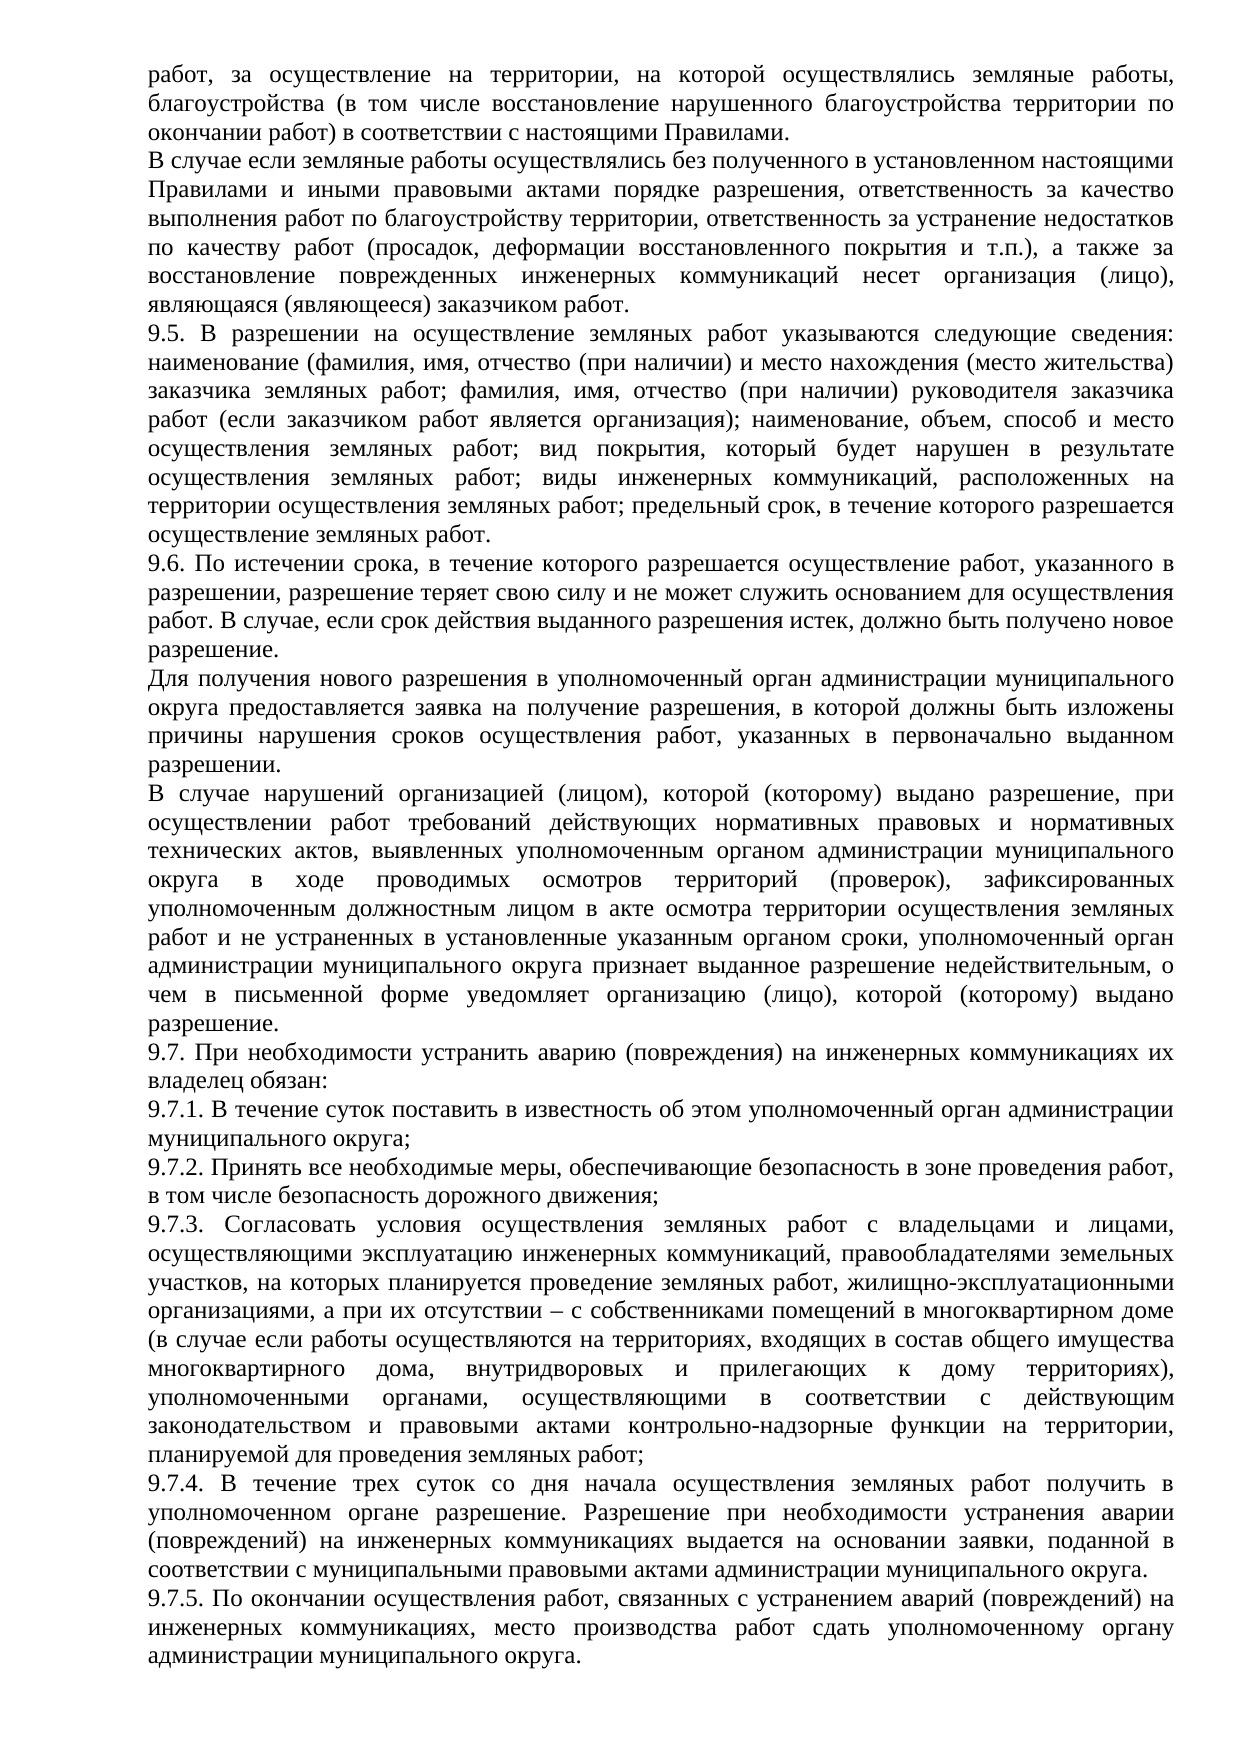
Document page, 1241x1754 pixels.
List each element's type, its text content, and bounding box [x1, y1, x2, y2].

text 9.7.5. По окончании осуществления работ, связанных с устранением аварий (повреждений) на инженерных коммуникациях, место производства работ сдать уполномоченному органу администрации муниципального округа. [148, 1583, 1175, 1669]
text 9.5. В разрешении на осуществление земляных работ указываются следующие сведения: наименование (фамилия, имя, отчество (при наличии) и место нахождения (место жительства) заказчика земляных работ; фамилия, имя, отчество (при наличии) руководителя заказчика работ (если заказчиком работ является организация); наименование, объем, способ и место осуществления земляных работ; вид покрытия, который будет нарушен в результате осуществления земляных работ; виды инженерных коммуникаций, расположенных на территории осуществления земляных работ; предельный срок, в течение которого разрешается осуществление земляных работ. [148, 318, 1175, 548]
text 9.6. По истечении срока, в течение которого разрешается осуществление работ, указанного в разрешении, разрешение теряет свою силу и не может служить основанием для осуществления работ. В случае, если срок действия выданного разрешения истек, должно быть получено новое разрешение. [148, 548, 1175, 663]
text 9.7.2. Принять все необходимые меры, обеспечивающие безопасность в зоне проведения работ, в том числе безопасность дорожного движения; [148, 1152, 1175, 1209]
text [148, 59, 1175, 145]
text 9.7.3. Согласовать условия осуществления земляных работ с владельцами и лицами, осуществляющими эксплуатацию инженерных коммуникаций, правообладателями земельных участков, на которых планируется проведение земляных работ, жилищно-эксплуатационными организациями, а при их отсутствии – с собственниками помещений в многоквартирном доме (в случае если работы осуществляются на территориях, входящих в состав общего имущества многоквартирного дома, внутридворовых и прилегающих к дому территориях), уполномоченными органами, осуществляющими в соответствии с действующим законодательством и правовыми актами контрольно-надзорные функции на территории, планируемой для проведения земляных работ; [148, 1209, 1175, 1468]
text 9.7. При необходимости устранить аварию (повреждения) на инженерных коммуникациях их владелец обязан: [148, 1037, 1175, 1094]
text В случае нарушений организацией (лицом), которой (которому) выдано разрешение, при осуществлении работ требований действующих нормативных правовых и нормативных технических актов, выявленных уполномоченным органом администрации муниципального округа в ходе проводимых осмотров территорий (проверок), зафиксированных уполномоченным должностным лицом в акте осмотра территории осуществления земляных работ и не устраненных в установленные указанным органом сроки, уполномоченный орган администрации муниципального округа признает выданное разрешение недействительным, о чем в письменной форме уведомляет организацию (лицо), которой (которому) выдано разрешение. [148, 778, 1175, 1037]
text 9.7.4. В течение трех суток со дня начала осуществления земляных работ получить в уполномоченном органе разрешение. Разрешение при необходимости устранения аварии (повреждений) на инженерных коммуникациях выдается на основании заявки, поданной в соответствии с муниципальными правовыми актами администрации муниципального округа. [148, 1468, 1175, 1583]
text Для получения нового разрешения в уполномоченный орган администрации муниципального округа предоставляется заявка на получение разрешения, в которой должны быть изложены причины нарушения сроков осуществления работ, указанных в первоначально выданном разрешении. [148, 663, 1175, 778]
text В случае если земляные работы осуществлялись без полученного в установленном настоящими Правилами и иными правовыми актами порядке разрешения, ответственность за качество выполнения работ по благоустройству территории, ответственность за устранение недостатков по качеству работ (просадок, деформации восстановленного покрытия и т.п.), а также за восстановление поврежденных инженерных коммуникаций несет организация (лицо), являющаяся (являющееся) заказчиком работ. [148, 145, 1175, 318]
text 9.7.1. В течение суток поставить в известность об этом уполномоченный орган администрации муниципального округа; [148, 1094, 1175, 1152]
